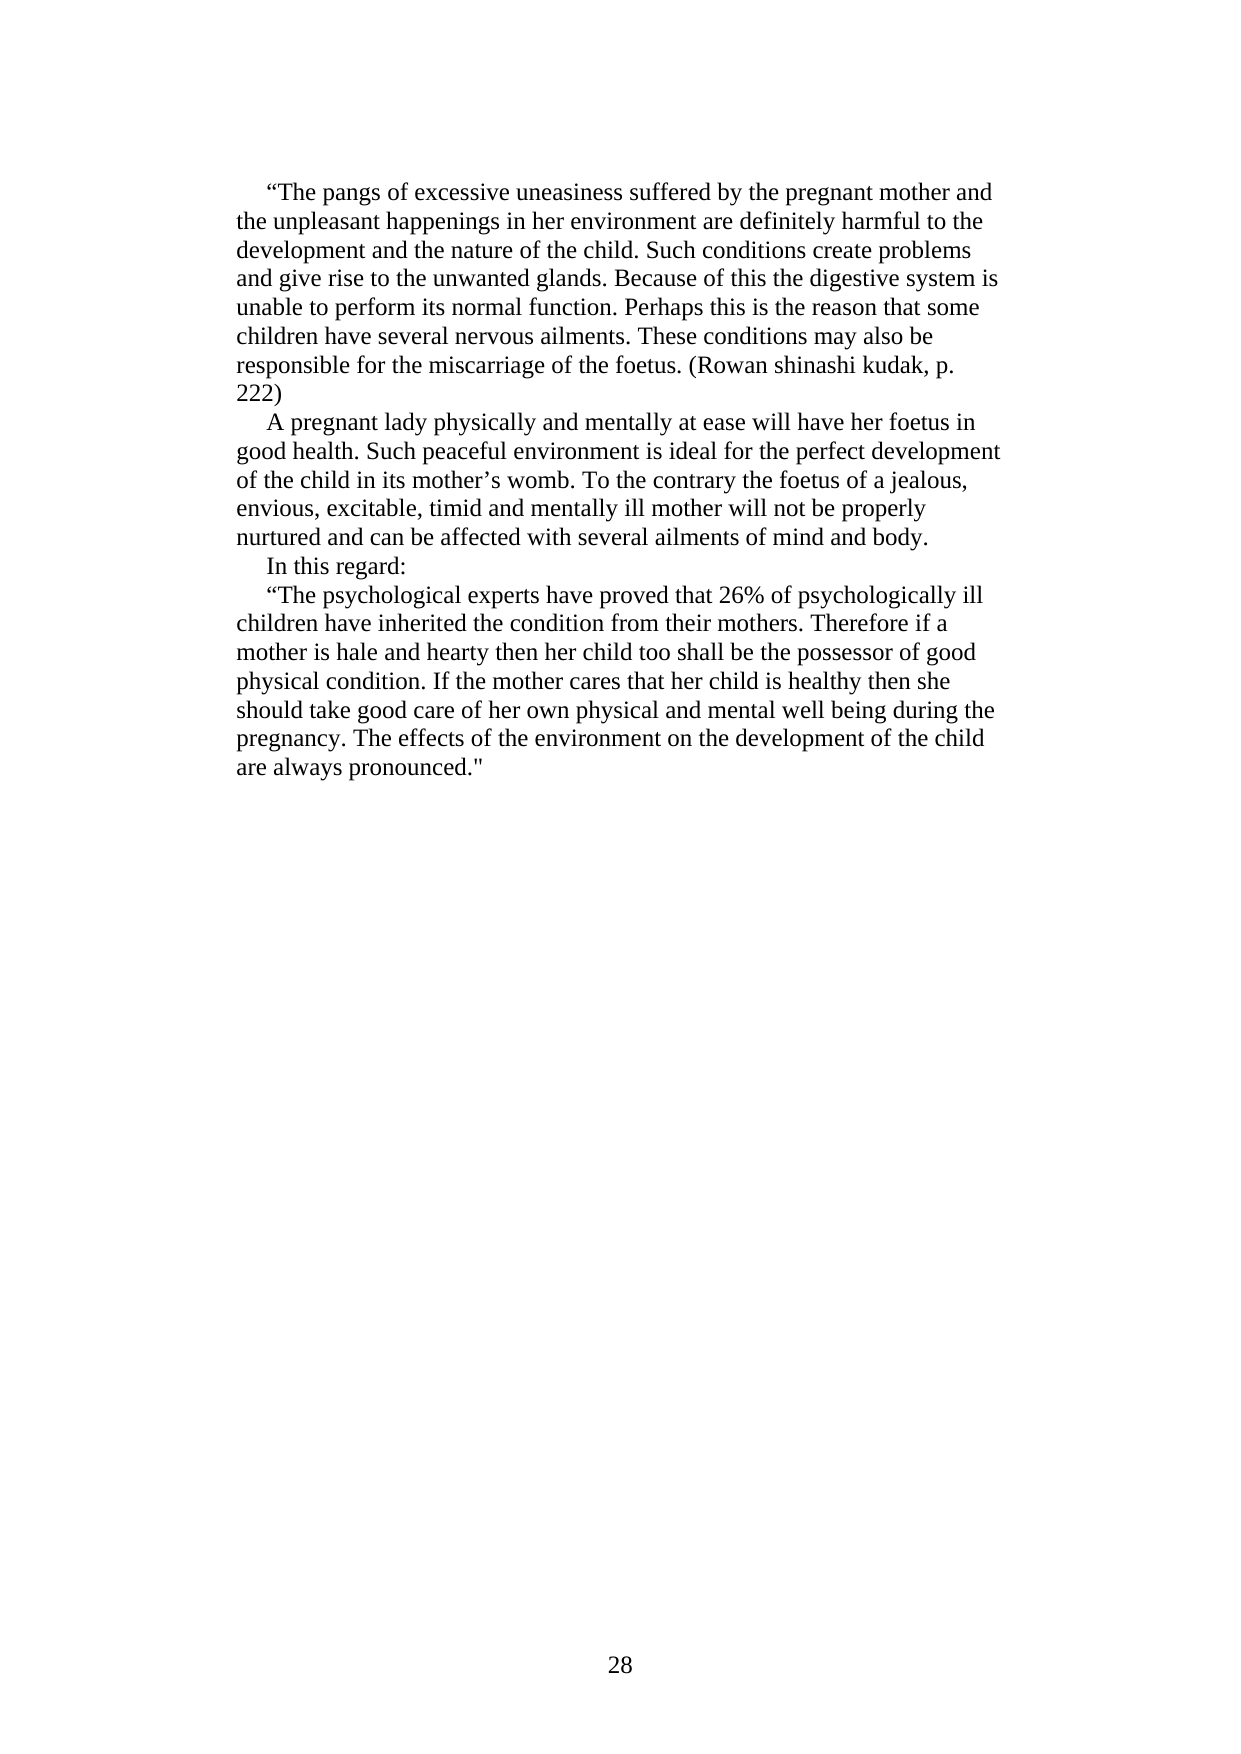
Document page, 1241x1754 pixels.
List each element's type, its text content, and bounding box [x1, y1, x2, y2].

text “The pangs of excessive uneasiness suffered by the pregnant mother and the unpleasant happenings in her environment are definitely harmful to the development and the nature of the child. Such conditions create problems and give rise to the unwanted glands. Because of this the digestive system is unable to perform its normal function. Perhaps this is the reason that some children have several nervous ailments. These conditions may also be responsible for the miscarriage of the foetus. (Rowan shinashi kudak, p. 222) [236, 177, 1004, 407]
text In this regard: [236, 551, 1004, 580]
text A pregnant lady physically and mentally at ease will have her foetus in good health. Such peaceful environment is ideal for the perfect development of the child in its mother’s womb. To the contrary the foetus of a jealous, envious, excitable, timid and mentally ill mother will not be properly nurtured and can be affected with several ailments of mind and body. [236, 407, 1004, 551]
text “The psychological experts have proved that 26% of psychologically ill children have inherited the condition from their mothers. Therefore if a mother is hale and hearty then her child too shall be the possessor of good physical condition. If the mother cares that her child is healthy then she should take good care of her own physical and mental well being during the pregnancy. The effects of the environment on the development of the child are always pronounced." [236, 580, 1004, 781]
